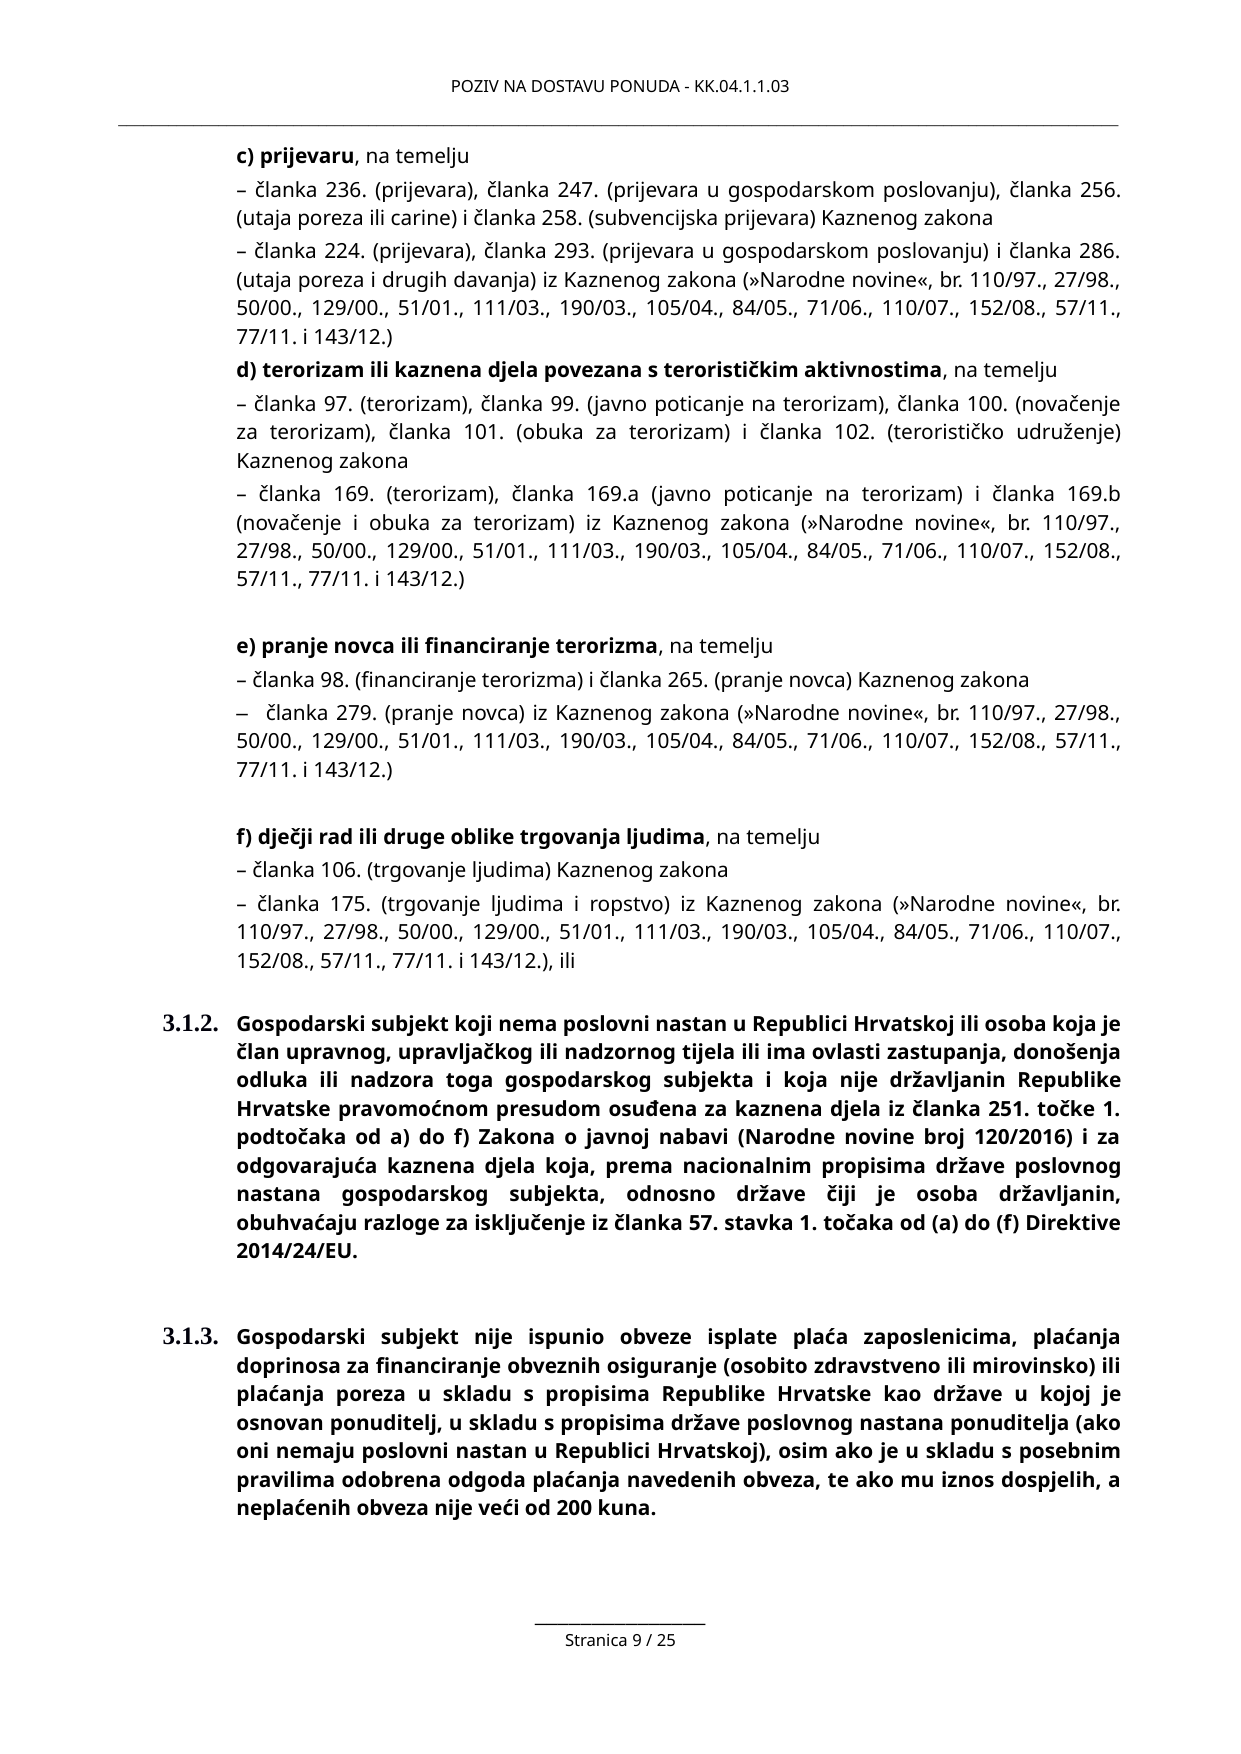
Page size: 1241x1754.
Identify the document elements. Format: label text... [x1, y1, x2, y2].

text – članka 224. (prijevara), članka 293. (prijevara u gospodarskom poslovanju) i članka 286. (utaja poreza i drugih davanja) iz Kaznenog zakona (»Narodne novine«, br. 110/97., 27/98., 50/00., 129/00., 51/01., 111/03., 190/03., 105/04., 84/05., 71/06., 110/07., 152/08., 57/11., 77/11. i 143/12.) [236, 237, 1122, 350]
text – članka 98. (financiranje terorizma) i članka 265. (pranje novca) Kaznenog zakona [236, 665, 1122, 693]
text f) dječji rad ili druge oblike trgovanja ljudima, na temelju [236, 822, 1122, 850]
text – članka 175. (trgovanje ljudima i ropstvo) iz Kaznenog zakona (»Narodne novine«, br. 110/97., 27/98., 50/00., 129/00., 51/01., 111/03., 190/03., 105/04., 84/05., 71/06., 110/07., 152/08., 57/11., 77/11. i 143/12.), ili [236, 889, 1122, 974]
list Gospodarski subjekt nije ispunio obveze isplate plaća zaposlenicima, plaćanja doprinosa za financiranje obveznih osiguranje (osobito zdravstveno ili mirovinsko) ili plaćanja poreza u skladu s propisima Republike Hrvatske kao države u kojoj je osnovan ponuditelj, u skladu s propisima države poslovnog nastana ponuditelja (ako oni nemaju poslovni nastan u Republici Hrvatskoj), osim ako je u skladu s posebnim pravilima odobrena odgoda plaćanja navedenih obveza, te ako mu iznos dospjelih, a neplaćenih obveza nije veći od 200 kuna. [162, 1321, 1122, 1522]
text – članka 97. (terorizam), članka 99. (javno poticanje na terorizam), članka 100. (novačenje za terorizam), članka 101. (obuka za terorizam) i članka 102. (terorističko udruženje) Kaznenog zakona [236, 389, 1122, 474]
text – članka 106. (trgovanje ljudima) Kaznenog zakona [236, 855, 1122, 884]
text d) terorizam ili kaznena djela povezana s terorističkim aktivnostima, na temelju [236, 355, 1122, 384]
text – članka 169. (terorizam), članka 169.a (javno poticanje na terorizam) i članka 169.b (novačenje i obuka za terorizam) iz Kaznenog zakona (»Narodne novine«, br. 110/97., 27/98., 50/00., 129/00., 51/01., 111/03., 190/03., 105/04., 84/05., 71/06., 110/07., 152/08., 57/11., 77/11. i 143/12.) [236, 479, 1122, 593]
text – članka 236. (prijevara), članka 247. (prijevara u gospodarskom poslovanju), članka 256. (utaja poreza ili carine) i članka 258. (subvencijska prijevara) Kaznenog zakona [236, 175, 1122, 232]
text c) prijevaru, na temelju [236, 141, 1122, 170]
list članka 279. (pranje novca) iz Kaznenog zakona (»Narodne novine«, br. 110/97., 27/98., 50/00., 129/00., 51/01., 111/03., 190/03., 105/04., 84/05., 71/06., 110/07., 152/08., 57/11., 77/11. i 143/12.) [236, 698, 1122, 783]
list Gospodarski subjekt koji nema poslovni nastan u Republici Hrvatskoj ili osoba koja je član upravnog, upravljačkog ili nadzornog tijela ili ima ovlasti zastupanja, donošenja odluka ili nadzora toga gospodarskog subjekta i koja nije državljanin Republike Hrvatske pravomoćnom presudom osuđena za kaznena djela iz članka 251. točke 1. podtočaka od a) do f) Zakona o javnoj nabavi (Narodne novine broj 120/2016) i za odgovarajuća kaznena djela koja, prema nacionalnim propisima države poslovnog nastana gospodarskog subjekta, odnosno države čiji je osoba državljanin, obuhvaćaju razloge za isključenje iz članka 57. stavka 1. točaka od (a) do (f) Direktive 2014/24/EU. [162, 1008, 1122, 1264]
text e) pranje novca ili financiranje terorizma, na temelju [236, 631, 1122, 660]
